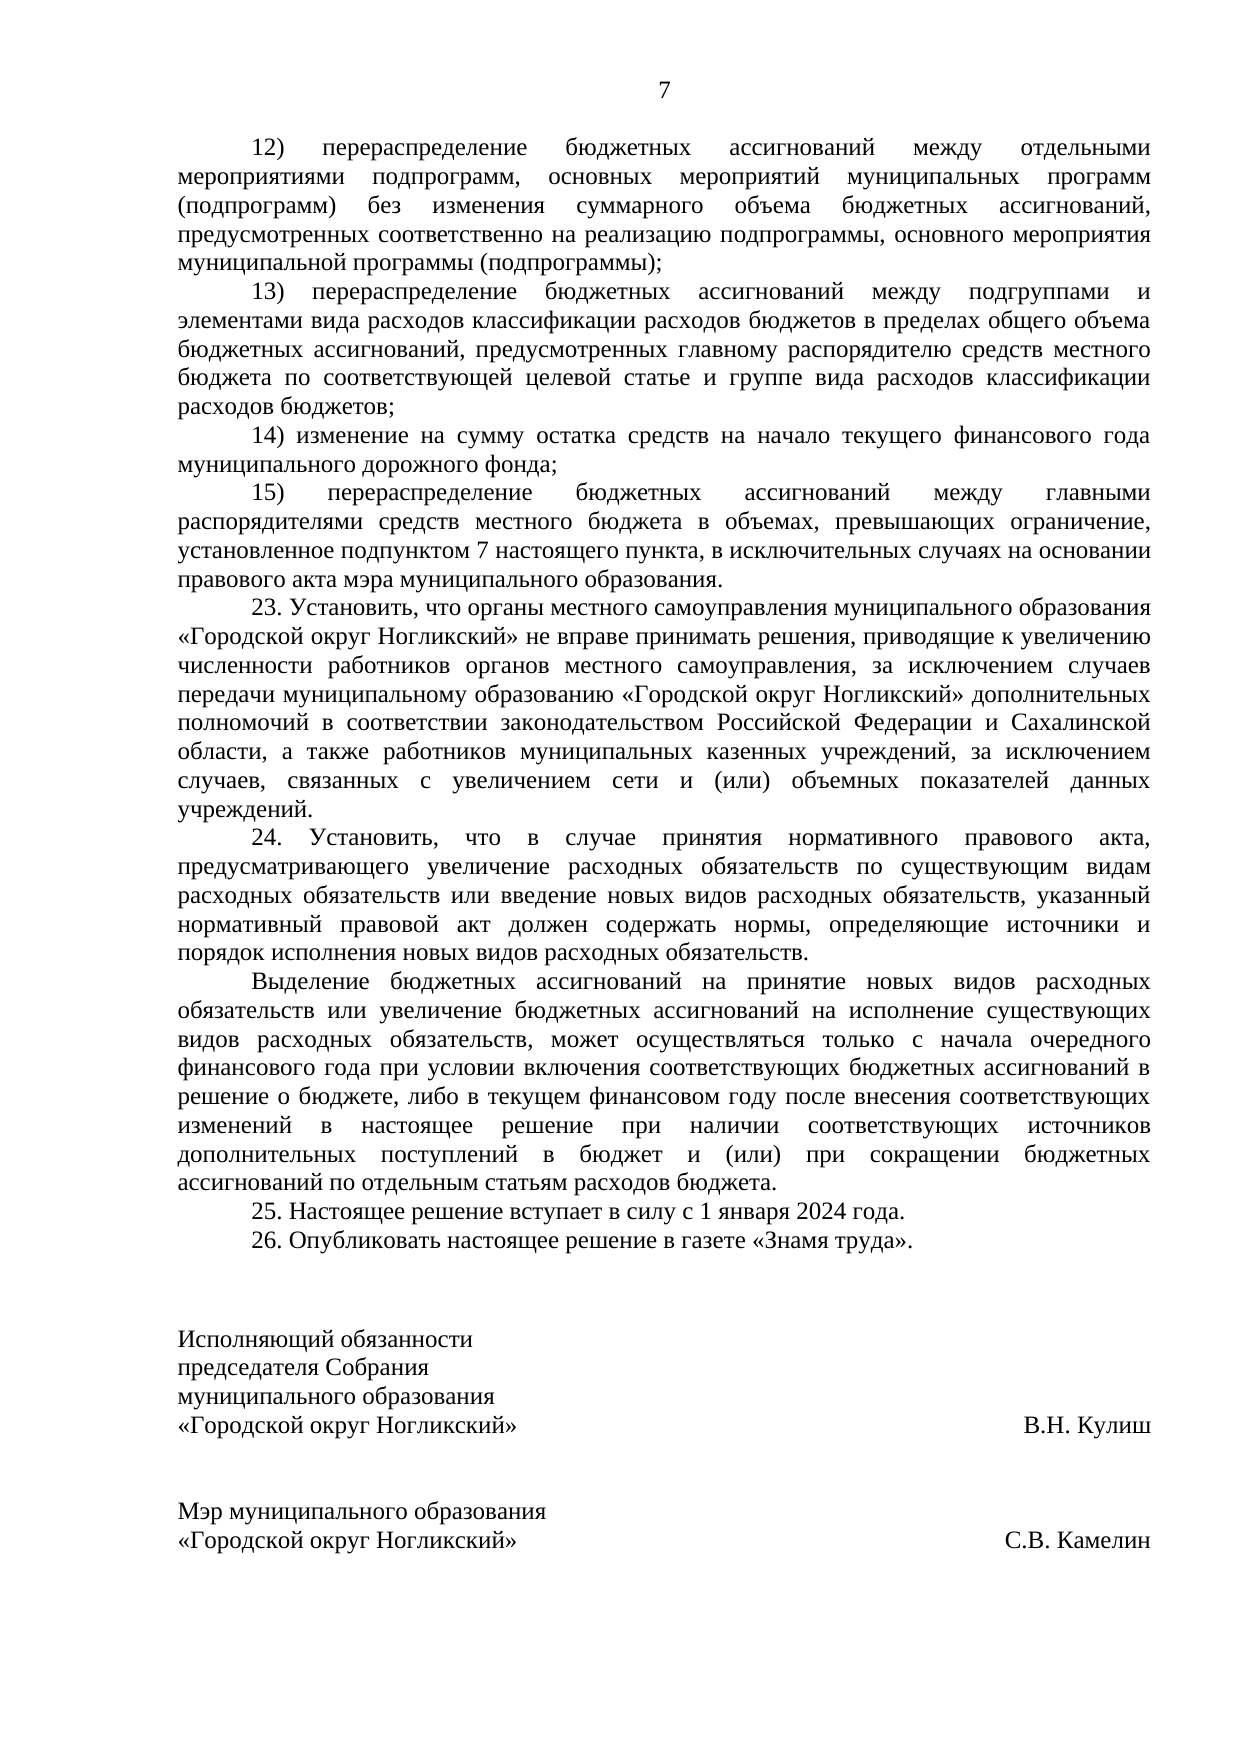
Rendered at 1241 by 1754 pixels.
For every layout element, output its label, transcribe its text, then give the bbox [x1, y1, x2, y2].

text 15) перераспределение бюджетных ассигнований между главными распорядителями средств местного бюджета в объемах, превышающих ограничение, установленное подпунктом 7 настоящего пункта, в исключительных случаях на основании правового акта мэра муниципального образования. [177, 477, 1152, 592]
text председателя Собрания [177, 1352, 1152, 1381]
text 23. Установить, что органы местного самоуправления муниципального образования «Городской округ Ногликский» не вправе принимать решения, приводящие к увеличению численности работников органов местного самоуправления, за исключением случаев передачи муниципальному образованию «Городской округ Ногликский» дополнительных полномочий в соответствии законодательством Российской Федерации и Сахалинской области, а также работников муниципальных казенных учреждений, за исключением случаев, связанных с увеличением сети и (или) объемных показателей данных учреждений. [177, 592, 1152, 822]
text 25. Настоящее решение вступает в силу с 1 января 2024 года. [177, 1196, 1152, 1225]
text муниципального образования [177, 1381, 1152, 1410]
text 24. Установить, что в случае принятия нормативного правового акта, предусматривающего увеличение расходных обязательств по существующим видам расходных обязательств или введение новых видов расходных обязательств, указанный нормативный правовой акт должен содержать нормы, определяющие источники и порядок исполнения новых видов расходных обязательств. [177, 822, 1152, 966]
text 12) перераспределение бюджетных ассигнований между отдельными мероприятиями подпрограмм, основных мероприятий муниципальных программ (подпрограмм) без изменения суммарного объема бюджетных ассигнований, предусмотренных соответственно на реализацию подпрограммы, основного мероприятия муниципальной программы (подпрограммы); [177, 132, 1152, 276]
text 13) перераспределение бюджетных ассигнований между подгруппами и элементами вида расходов классификации расходов бюджетов в пределах общего объема бюджетных ассигнований, предусмотренных главному распорядителю средств местного бюджета по соответствующей целевой статье и группе вида расходов классификации расходов бюджетов; [177, 276, 1152, 420]
text 26. Опубликовать настоящее решение в газете «Знамя труда». [177, 1225, 1152, 1254]
text Мэр муниципального образования [177, 1496, 1152, 1525]
text «Городской округ Ногликский» В.Н. Кулиш [177, 1410, 1152, 1439]
text Выделение бюджетных ассигнований на принятие новых видов расходных обязательств или увеличение бюджетных ассигнований на исполнение существующих видов расходных обязательств, может осуществляться только с начала очередного финансового года при условии включения соответствующих бюджетных ассигнований в решение о бюджете, либо в текущем финансовом году после внесения соответствующих изменений в настоящее решение при наличии соответствующих источников дополнительных поступлений в бюджет и (или) при сокращении бюджетных ассигнований по отдельным статьям расходов бюджета. [177, 966, 1152, 1196]
text «Городской округ Ногликский» С.В. Камелин [177, 1525, 1152, 1554]
text Исполняющий обязанности [177, 1324, 1152, 1352]
text 14) изменение на сумму остатка средств на начало текущего финансового года муниципального дорожного фонда; [177, 420, 1152, 477]
